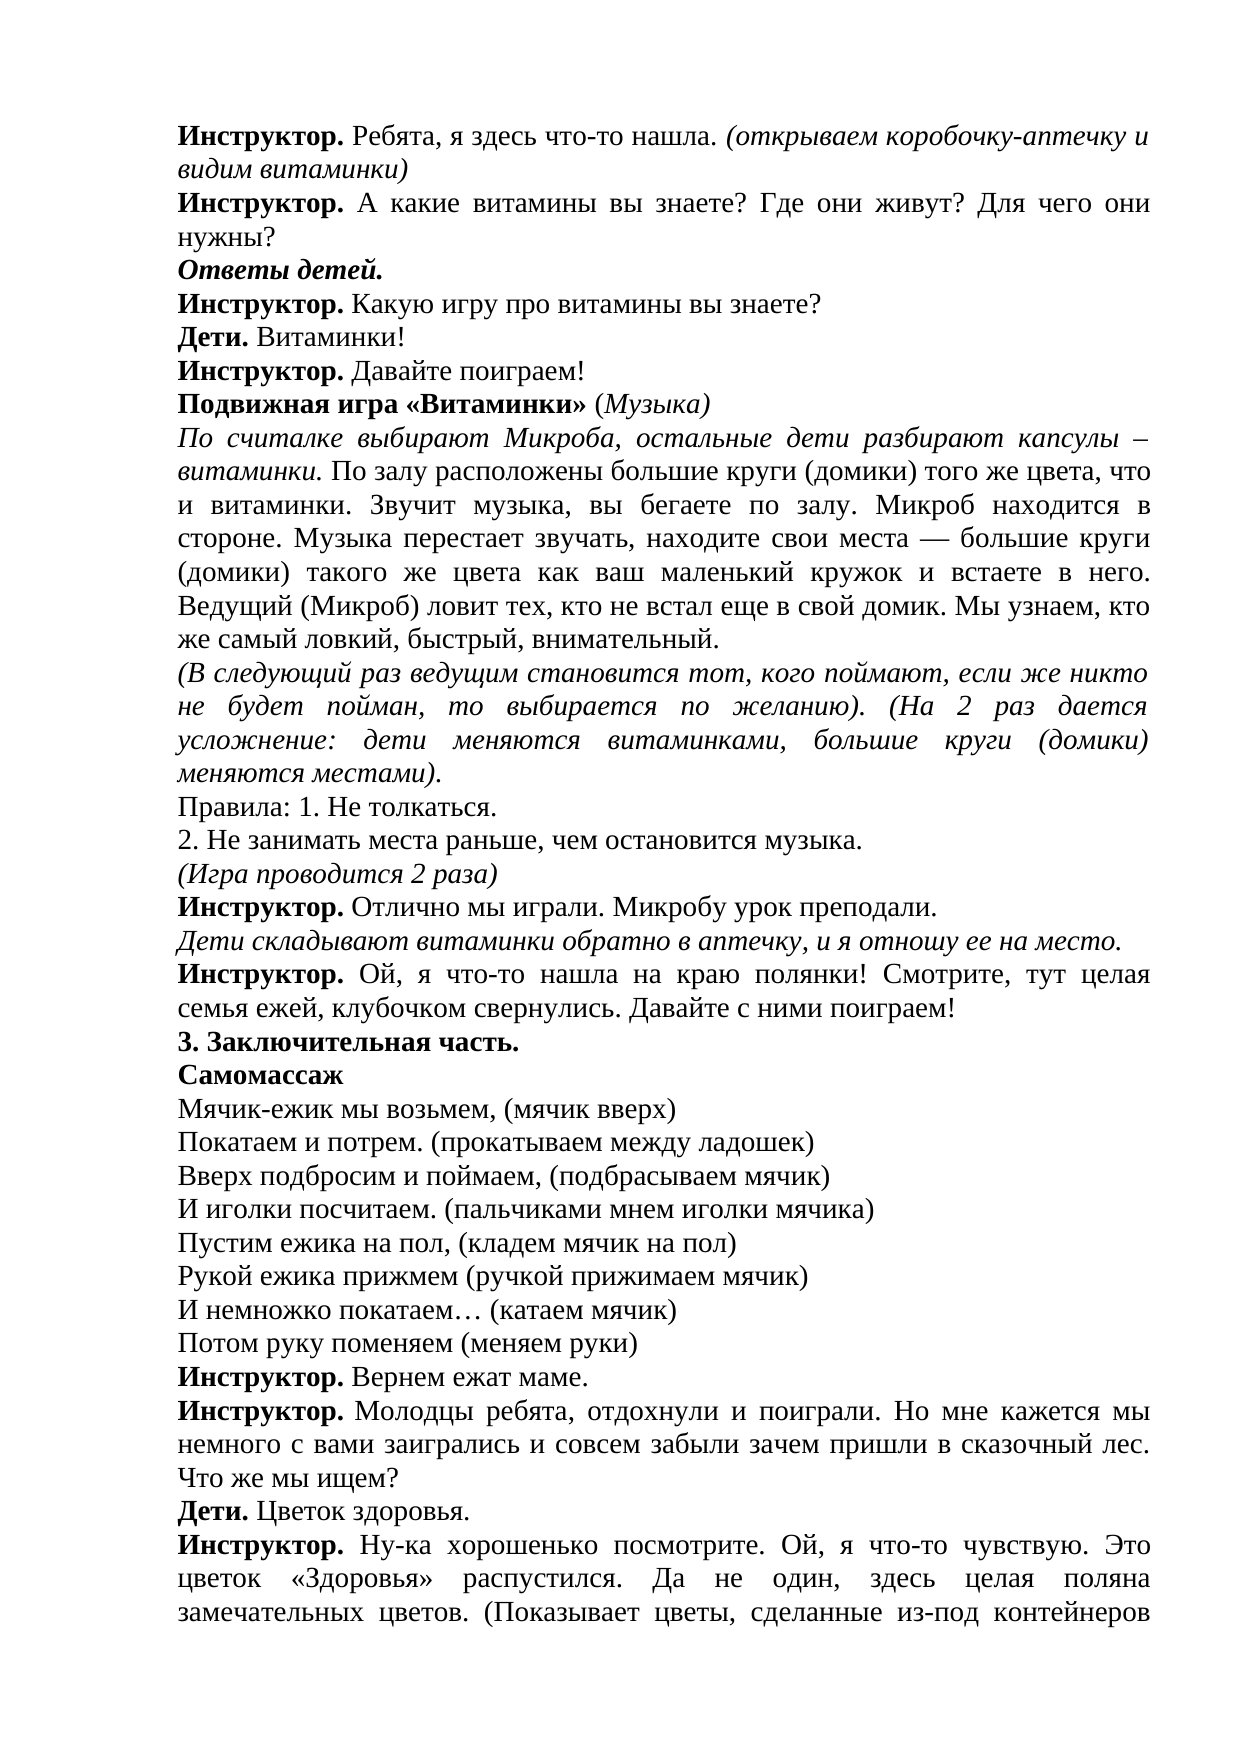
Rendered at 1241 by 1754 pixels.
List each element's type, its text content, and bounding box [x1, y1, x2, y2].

text Инструктор. Давайте поиграем! [177, 353, 1152, 386]
text Подвижная игра «Витаминки» (Музыка) [177, 386, 1152, 420]
text По считалке выбирают Микроба, остальные дети разбирают капсулы – витаминки. По залу расположены большие круги (домики) того же цвета, что и витаминки. Звучит музыка, вы бегаете по залу. Микроб находится в стороне. Музыка перестает звучать, находите свои места — большие круги (домики) такого же цвета как ваш маленький кружок и встаете в него. Ведущий (Микроб) ловит тех, кто не встал еще в свой домик. Мы узнаем, кто же самый ловкий, быстрый, внимательный. [177, 420, 1152, 655]
text 3. Заключительная часть. [177, 1024, 1152, 1057]
text Пустим ежика на пол, (кладем мячик на пол) [177, 1225, 1152, 1258]
text Мячик-ежик мы возьмем, (мячик вверх) [177, 1091, 1152, 1124]
text И немножко покатаем… (катаем мячик) [177, 1292, 1152, 1326]
text Инструктор. Вернем ежат маме. [177, 1359, 1152, 1393]
text Инструктор. А какие витамины вы знаете? Где они живут? Для чего они нужны? [177, 185, 1152, 252]
text Потом руку поменяем (меняем руки) [177, 1326, 1152, 1359]
text Рукой ежика прижмем (ручкой прижимаем мячик) [177, 1258, 1152, 1292]
text Инструктор. Какую игру про витамины вы знаете? [177, 286, 1152, 319]
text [177, 1527, 1152, 1627]
text 2. Не занимать места раньше, чем остановится музыка. [177, 822, 1152, 856]
text (Игра проводится 2 раза) [177, 856, 1152, 889]
text И иголки посчитаем. (пальчиками мнем иголки мячика) [177, 1191, 1152, 1225]
text Инструктор. Отлично мы играли. Микробу урок преподали. [177, 889, 1152, 923]
text Инструктор. Ой, я что-то нашла на краю полянки! Смотрите, тут целая семья ежей, клубочком свернулись. Давайте с ними поиграем! [177, 957, 1152, 1024]
text (В следующий раз ведущим становится тот, кого поймают, если же никто не будет пойман, то выбирается по желанию). (На 2 раз дается усложнение: дети меняются витаминками, большие круги (домики) меняются местами). [177, 655, 1152, 789]
text Правила: 1. Не толкаться. [177, 789, 1152, 822]
text Самомассаж [177, 1057, 1152, 1091]
text Инструктор. Молодцы ребята, отдохнули и поиграли. Но мне кажется мы немного с вами заигрались и совсем забыли зачем пришли в сказочный лес. Что же мы ищем? [177, 1393, 1152, 1493]
text Дети. Цветок здоровья. [177, 1493, 1152, 1527]
text Ответы детей. [177, 252, 1152, 286]
text Покатаем и потрем. (прокатываем между ладошек) [177, 1124, 1152, 1158]
text Дети. Витаминки! [177, 319, 1152, 353]
text Инструктор. Ребята, я здесь что-то нашла. (открываем коробочку-аптечку и видим витаминки) [177, 118, 1152, 185]
text Дети складывают витаминки обратно в аптечку, и я отношу ее на место. [177, 923, 1152, 957]
text Вверх подбросим и поймаем, (подбрасываем мячик) [177, 1158, 1152, 1191]
